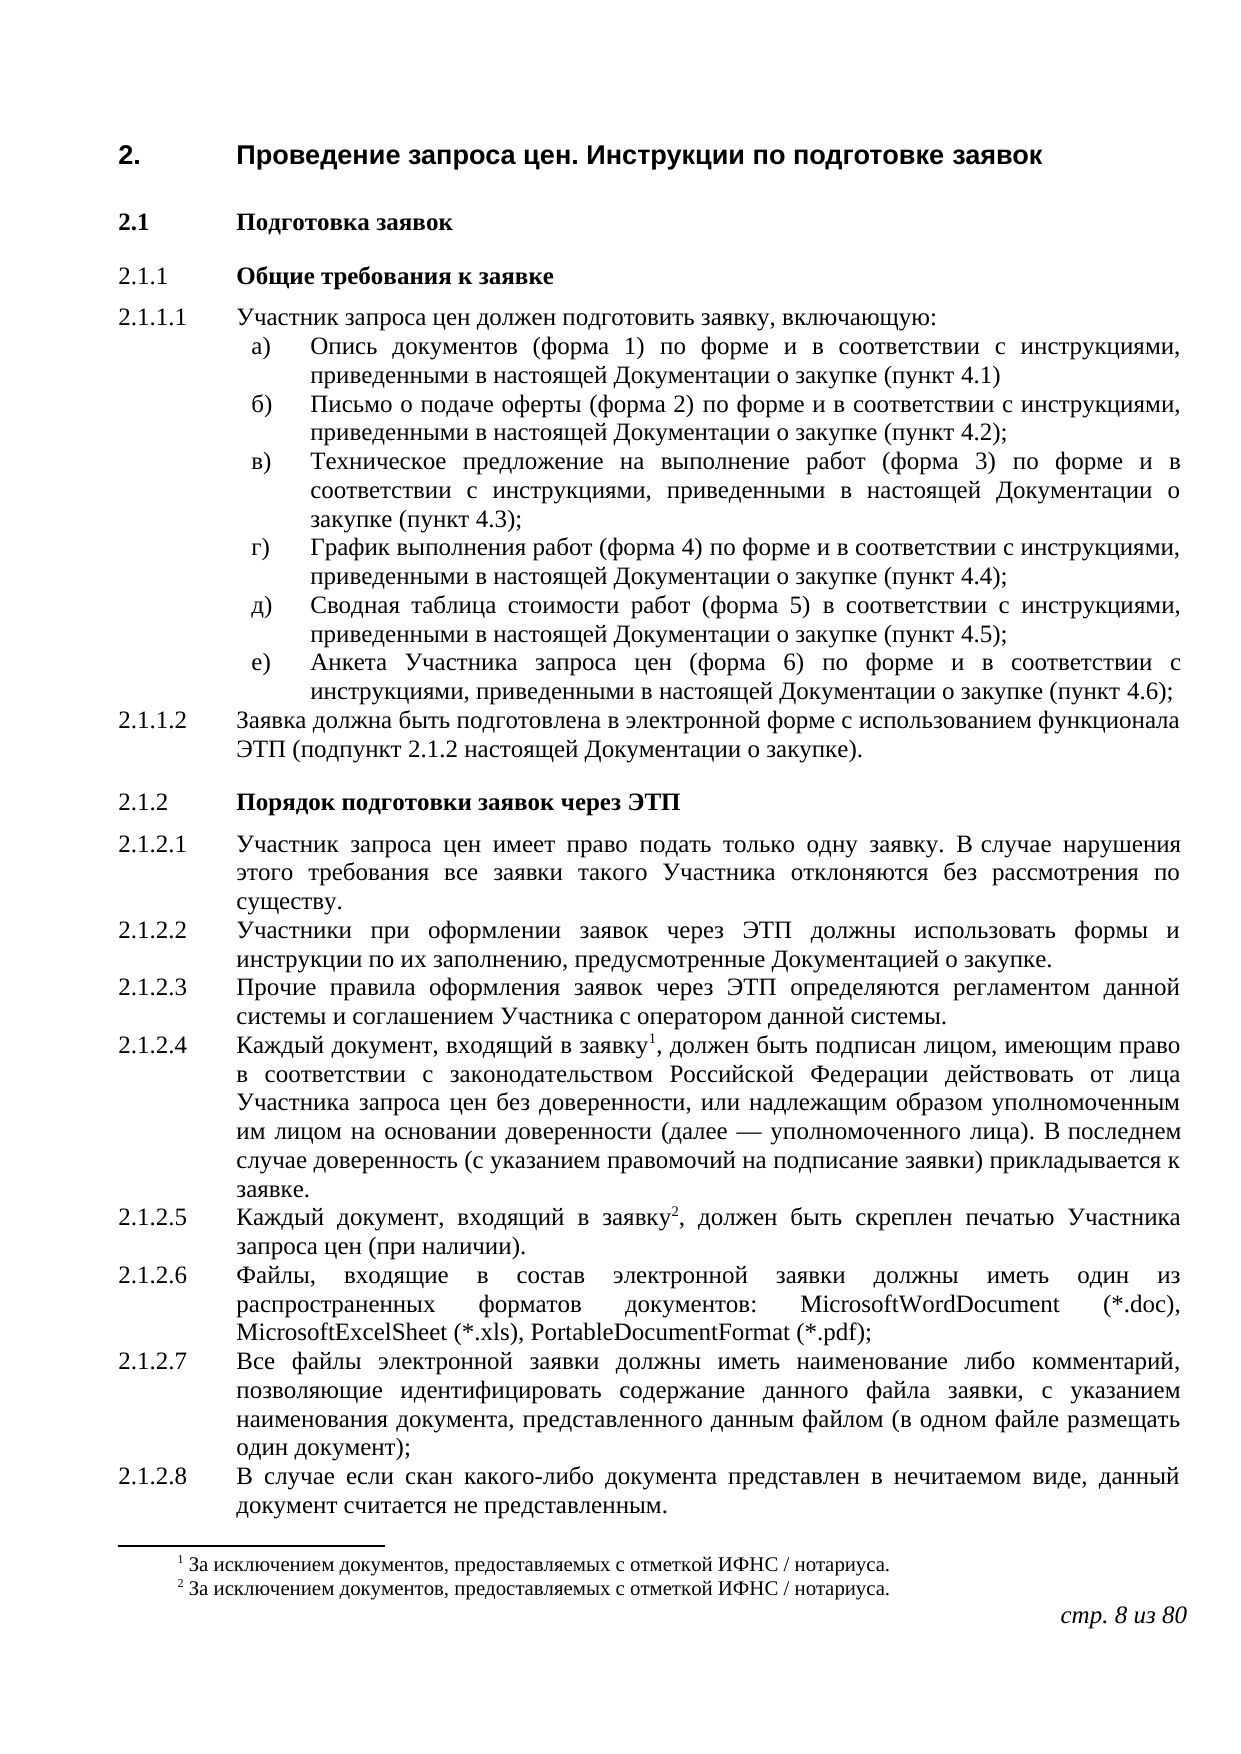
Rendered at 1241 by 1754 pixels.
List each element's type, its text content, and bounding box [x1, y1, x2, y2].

list В случае если скан какого-либо документа представлен в нечитаемом виде, данный документ считается не представленным. [118, 1461, 1181, 1519]
text Письмо о подаче оферты (форма 2) по форме и в соответствии с инструкциями, приведенными в настоящей Документации о закупке (пункт 4.2); [251, 389, 1181, 446]
list Участник запроса цен имеет право подать только одну заявку. В случае нарушения этого требования все заявки такого Участника отклоняются без рассмотрения по существу. [118, 829, 1181, 915]
text Техническое предложение на выполнение работ (форма 3) по форме и в соответствии с инструкциями, приведенными в настоящей Документации о закупке (пункт 4.3); [251, 446, 1181, 532]
text Опись документов (форма 1) по форме и в соответствии с инструкциями, приведенными в настоящей Документации о закупке (пункт 4.1) [251, 331, 1181, 389]
list Порядок подготовки заявок через ЭТП [118, 787, 1181, 816]
list Файлы, входящие в состав электронной заявки должны иметь один из распространенных форматов документов: MicrosoftWordDocument (*.doc), MicrosoftExcelSheet (*.xls), PortableDocumentFormat (*.pdf); [118, 1260, 1181, 1346]
text График выполнения работ (форма 4) по форме и в соответствии с инструкциями, приведенными в настоящей Документации о закупке (пункт 4.4); [251, 532, 1181, 590]
text Анкета Участника запроса цен (форма 6) по форме и в соответствии с инструкциями, приведенными в настоящей Документации о закупке (пункт 4.6); [251, 647, 1181, 705]
list Прочие правила оформления заявок через ЭТП определяются регламентом данной системы и соглашением Участника с оператором данной системы. [118, 972, 1181, 1030]
text Участник запроса цен должен подготовить заявку, включающую: [118, 302, 1181, 331]
text Сводная таблица стоимости работ (форма 5) в соответствии с инструкциями, приведенными в настоящей Документации о закупке (пункт 4.5); [251, 590, 1181, 647]
subtitle Проведение запроса цен. Инструкции по подготовке заявок [118, 139, 1181, 170]
subtitle Подготовка заявок [118, 207, 1181, 236]
list Все файлы электронной заявки должны иметь наименование либо комментарий, позволяющие идентифицировать содержание данного файла заявки, с указанием наименования документа, представленного данным файлом (в одном файле размещать один документ); [118, 1346, 1181, 1461]
list Участники при оформлении заявок через ЭТП должны использовать формы и инструкции по их заполнению, предусмотренные Документацией о закупке. [118, 915, 1181, 972]
list Каждый документ, входящий в заявку, должен быть подписан лицом, имеющим право в соответствии с законодательством Российской Федерации действовать от лица Участника запроса цен без доверенности, или надлежащим образом уполномоченным им лицом на основании доверенности (далее — уполномоченного лица). В последнем случае доверенность (с указанием правомочий на подписание заявки) прикладывается к заявке. [118, 1030, 1181, 1202]
list Заявка должна быть подготовлена в электронной форме с использованием функционала ЭТП (подпункт 2.1.2 настоящей Документации о закупке). [118, 705, 1181, 762]
text Общие требования к заявке [118, 261, 1181, 290]
text Каждый документ, входящий в заявку, должен быть скреплен печатью Участника запроса цен (при наличии). [118, 1202, 1181, 1260]
